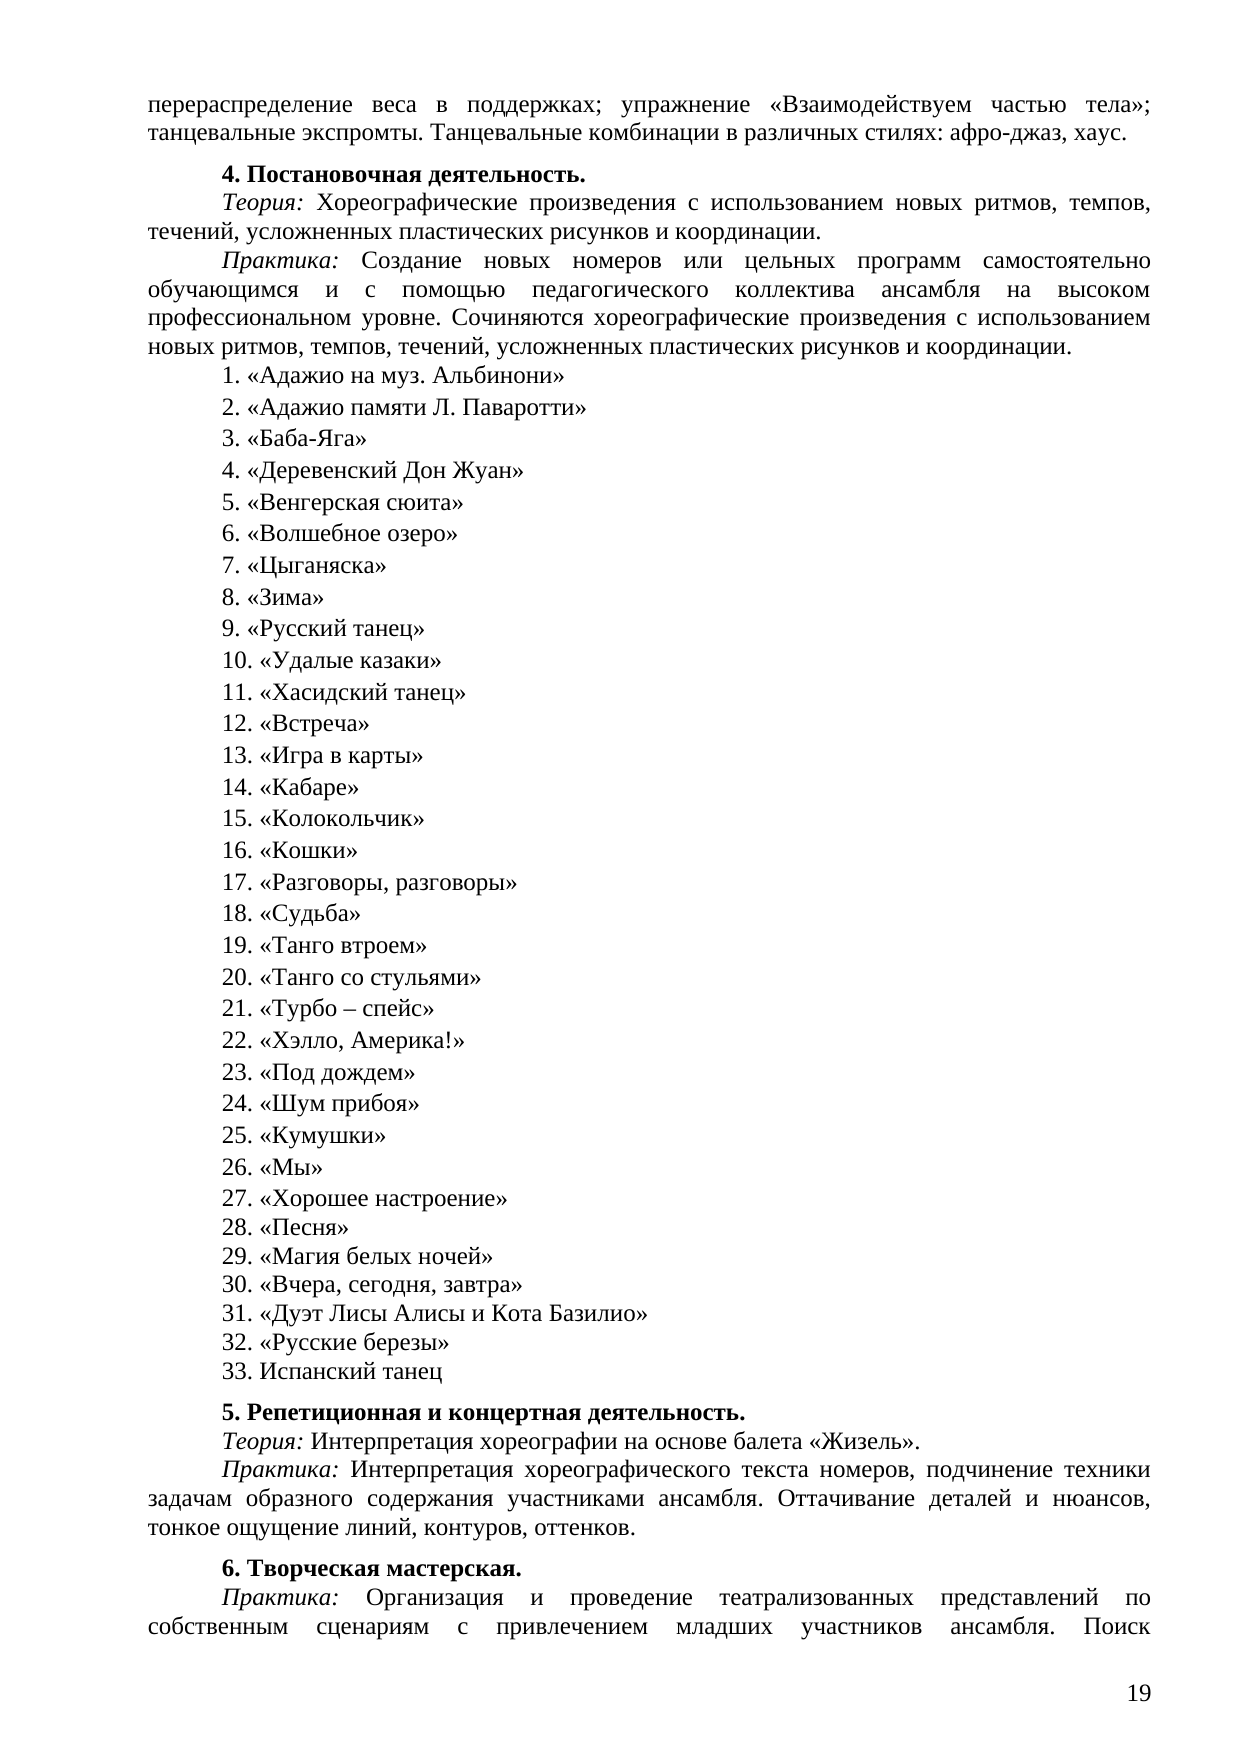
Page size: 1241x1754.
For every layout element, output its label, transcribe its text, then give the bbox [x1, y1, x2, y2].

text 8. «Зима» [148, 582, 1152, 610]
text 15. «Колокольчик» [148, 803, 1152, 832]
text 19. «Танго втроем» [148, 930, 1152, 959]
text 16. «Кошки» [148, 835, 1152, 864]
text 12. «Встреча» [148, 708, 1152, 737]
text 20. «Танго со стульями» [148, 962, 1152, 990]
text Теория: Хореографические произведения с использованием новых ритмов, темпов, течений, усложненных пластических рисунков и координации. [148, 187, 1152, 245]
text 13. «Игра в карты» [148, 740, 1152, 769]
text 10. «Удалые казаки» [148, 645, 1152, 674]
text 30. «Вчера, сегодня, завтра» [148, 1269, 1152, 1298]
text 11. «Хасидский танец» [148, 677, 1152, 705]
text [148, 1582, 1152, 1639]
text Теория: Интерпретация хореографии на основе балета «Жизель». [148, 1426, 1152, 1454]
text 6. «Волшебное озеро» [148, 518, 1152, 547]
text Практика: Создание новых номеров или цельных программ самостоятельно обучающимся и с помощью педагогического коллектива ансамбля на высоком профессиональном уровне. Сочиняются хореографические произведения с использованием новых ритмов, темпов, течений, усложненных пластических рисунков и координации. [148, 245, 1152, 360]
text 4. «Деревенский Дон Жуан» [148, 455, 1152, 484]
text 21. «Турбо – спейс» [148, 993, 1152, 1022]
text 25. «Кумушки» [148, 1120, 1152, 1149]
text 1. «Адажио на муз. Альбинони» [148, 360, 1152, 389]
text 31. «Дуэт Лисы Алисы и Кота Базилио» [148, 1298, 1152, 1327]
text 28. «Песня» [148, 1212, 1152, 1241]
text 3. «Баба-Яга» [148, 423, 1152, 452]
text 27. «Хорошее настроение» [148, 1183, 1152, 1212]
text 23. «Под дождем» [148, 1057, 1152, 1085]
text 4. Постановочная деятельность. [148, 159, 1152, 187]
text 18. «Судьба» [148, 898, 1152, 927]
text 5. Репетиционная и концертная деятельность. [148, 1397, 1152, 1426]
text Практика: Интерпретация хореографического текста номеров, подчинение техники задачам образного содержания участниками ансамбля. Оттачивание деталей и нюансов, тонкое ощущение линий, контуров, оттенков. [148, 1454, 1152, 1541]
text 5. «Венгерская сюита» [148, 487, 1152, 515]
text 29. «Магия белых ночей» [148, 1241, 1152, 1269]
text 14. «Кабаре» [148, 772, 1152, 800]
text 26. «Мы» [148, 1152, 1152, 1180]
text 32. «Русские березы» [148, 1327, 1152, 1356]
text 2. «Адажио памяти Л. Паваротти» [148, 392, 1152, 420]
text 33. Испанский танец [148, 1356, 1152, 1384]
text 22. «Хэлло, Америка!» [148, 1025, 1152, 1054]
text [148, 89, 1152, 146]
text 17. «Разговоры, разговоры» [148, 867, 1152, 895]
text 9. «Русский танец» [148, 613, 1152, 642]
text 24. «Шум прибоя» [148, 1088, 1152, 1117]
text 7. «Цыганяска» [148, 550, 1152, 579]
text 6. Творческая мастерская. [148, 1553, 1152, 1582]
